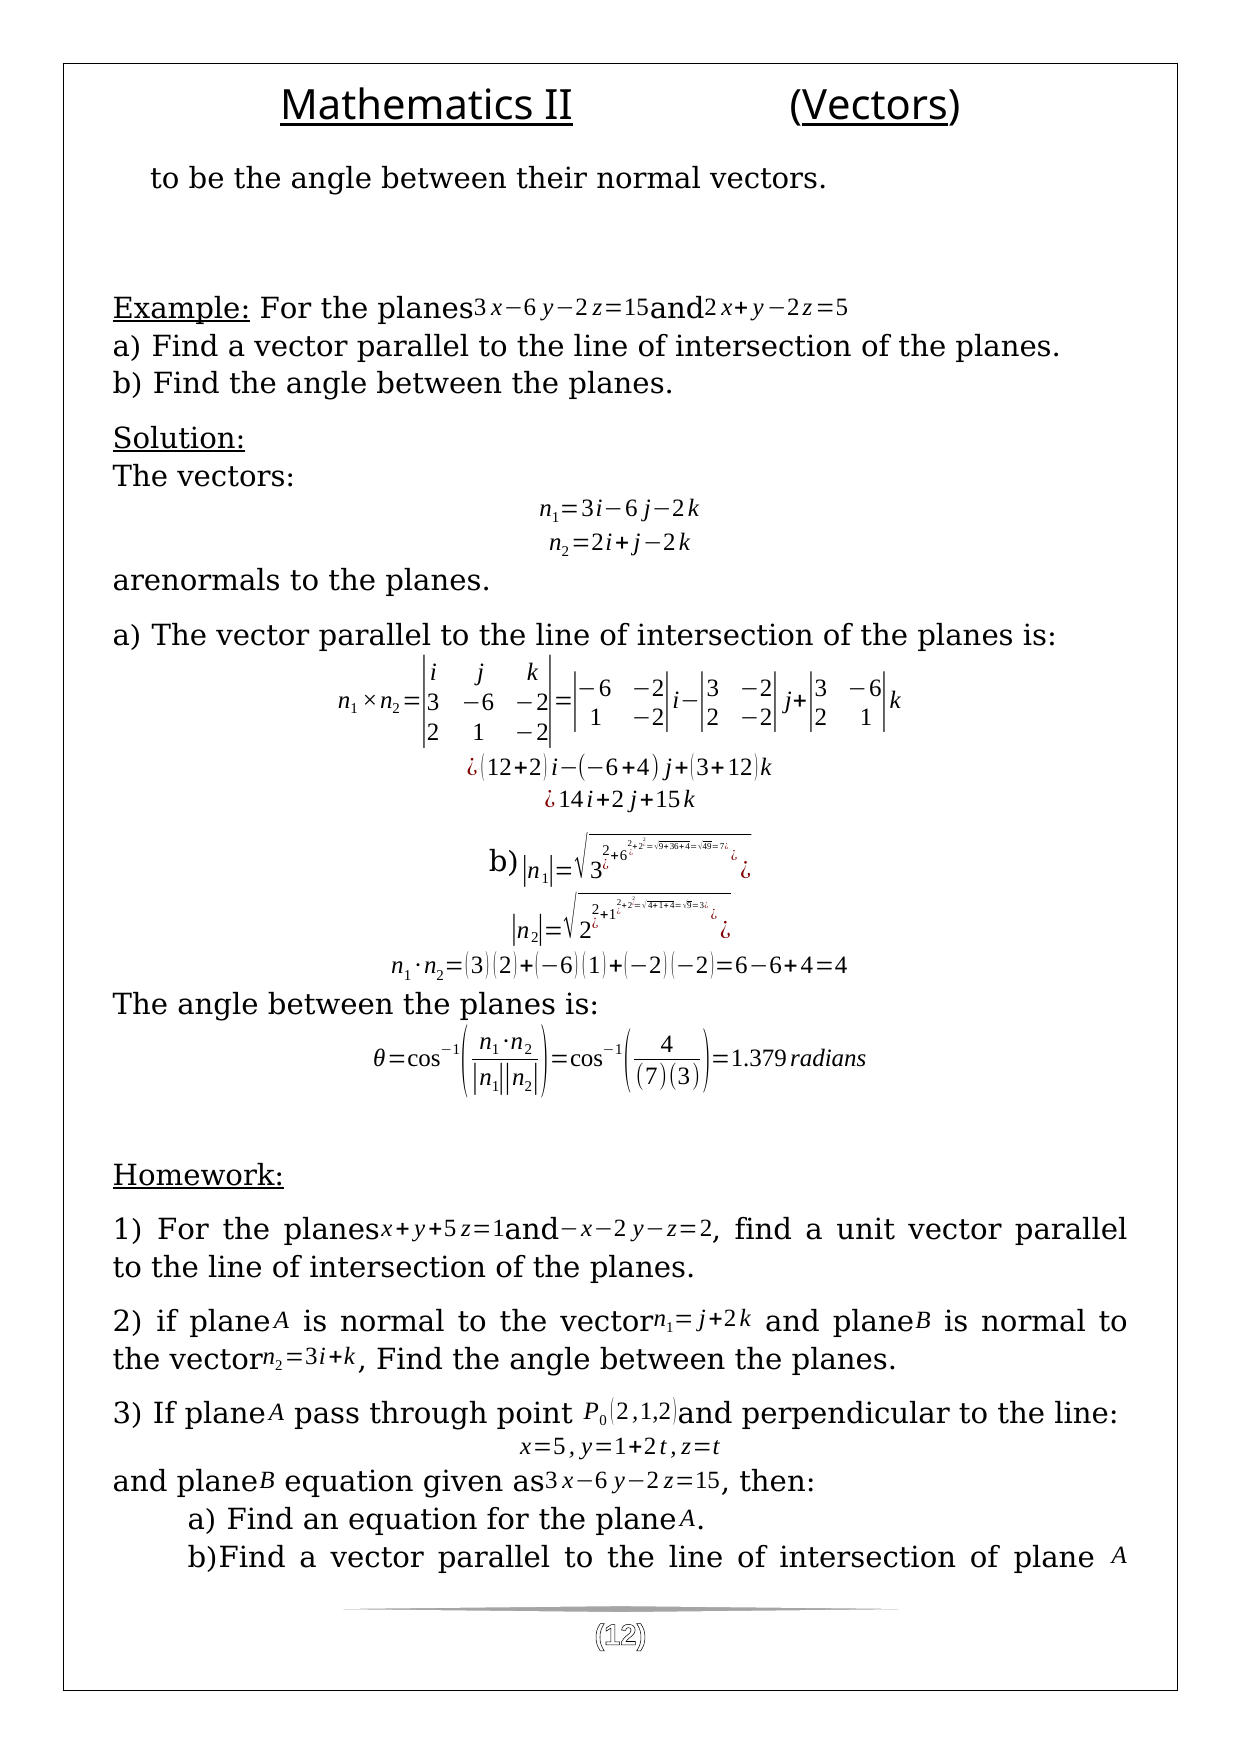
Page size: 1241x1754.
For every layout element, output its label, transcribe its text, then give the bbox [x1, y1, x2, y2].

text a) Find an equation for the plane. [187, 1501, 1128, 1536]
text arenormals to the planes. [112, 562, 1128, 597]
text 2) if plane is normal to the vector and plane is normal to the vector, Find the angle between the planes. [112, 1303, 1128, 1376]
text The angle between the planes is: [112, 985, 1128, 1020]
text 1) For the planesand, find a unit vector parallel to the line of intersection of the planes. [112, 1211, 1128, 1283]
list The angle between two intersecting planes is defined to be the angle between their normal vectors. [112, 160, 1128, 195]
text 3) If plane pass through point and perpendicular to the line: [112, 1395, 1128, 1430]
text b) [112, 832, 1128, 889]
text Solution: [112, 419, 1128, 454]
text Homework: [112, 1156, 1128, 1191]
text and plane equation given as, then: [112, 1463, 1128, 1498]
text a) Find a vector parallel to the line of intersection of the planes. [112, 327, 1128, 362]
text b) Find the angle between the planes. [112, 365, 1128, 400]
text The vectors: [112, 457, 1128, 492]
text Example: For the planesand [112, 289, 1128, 324]
text a) The vector parallel to the line of intersection of the planes is: [112, 616, 1128, 651]
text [187, 1538, 1128, 1573]
